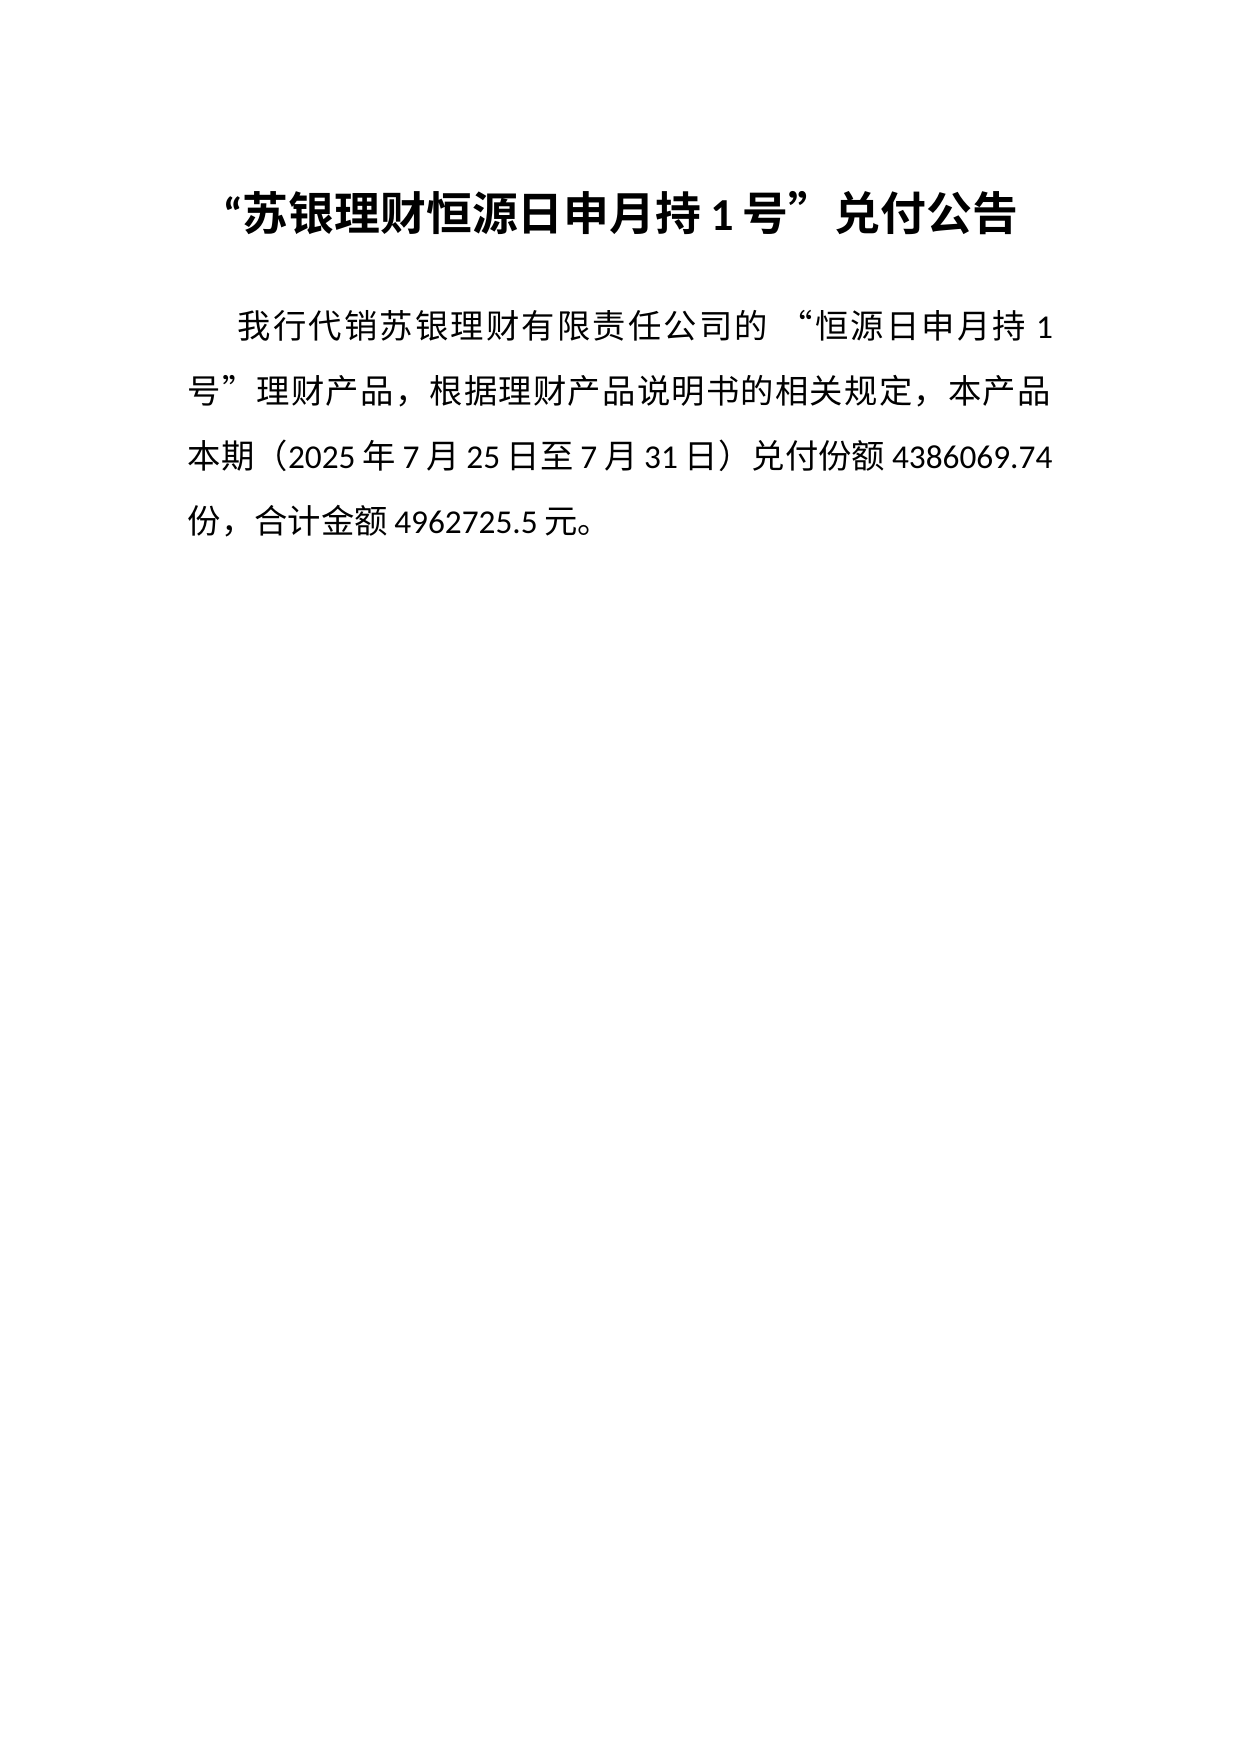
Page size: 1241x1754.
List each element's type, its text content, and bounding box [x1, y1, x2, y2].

text “苏银理财恒源日申月持1号”兑付公告 [187, 162, 1053, 259]
text 我行代销苏银理财有限责任公司的 “恒源日申月持1号”理财产品，根据理财产品说明书的相关规定，本产品本期（2025年7月25日至7月31日）兑付份额4386069.74份，合计金额4962725.5元。 [187, 292, 1053, 552]
